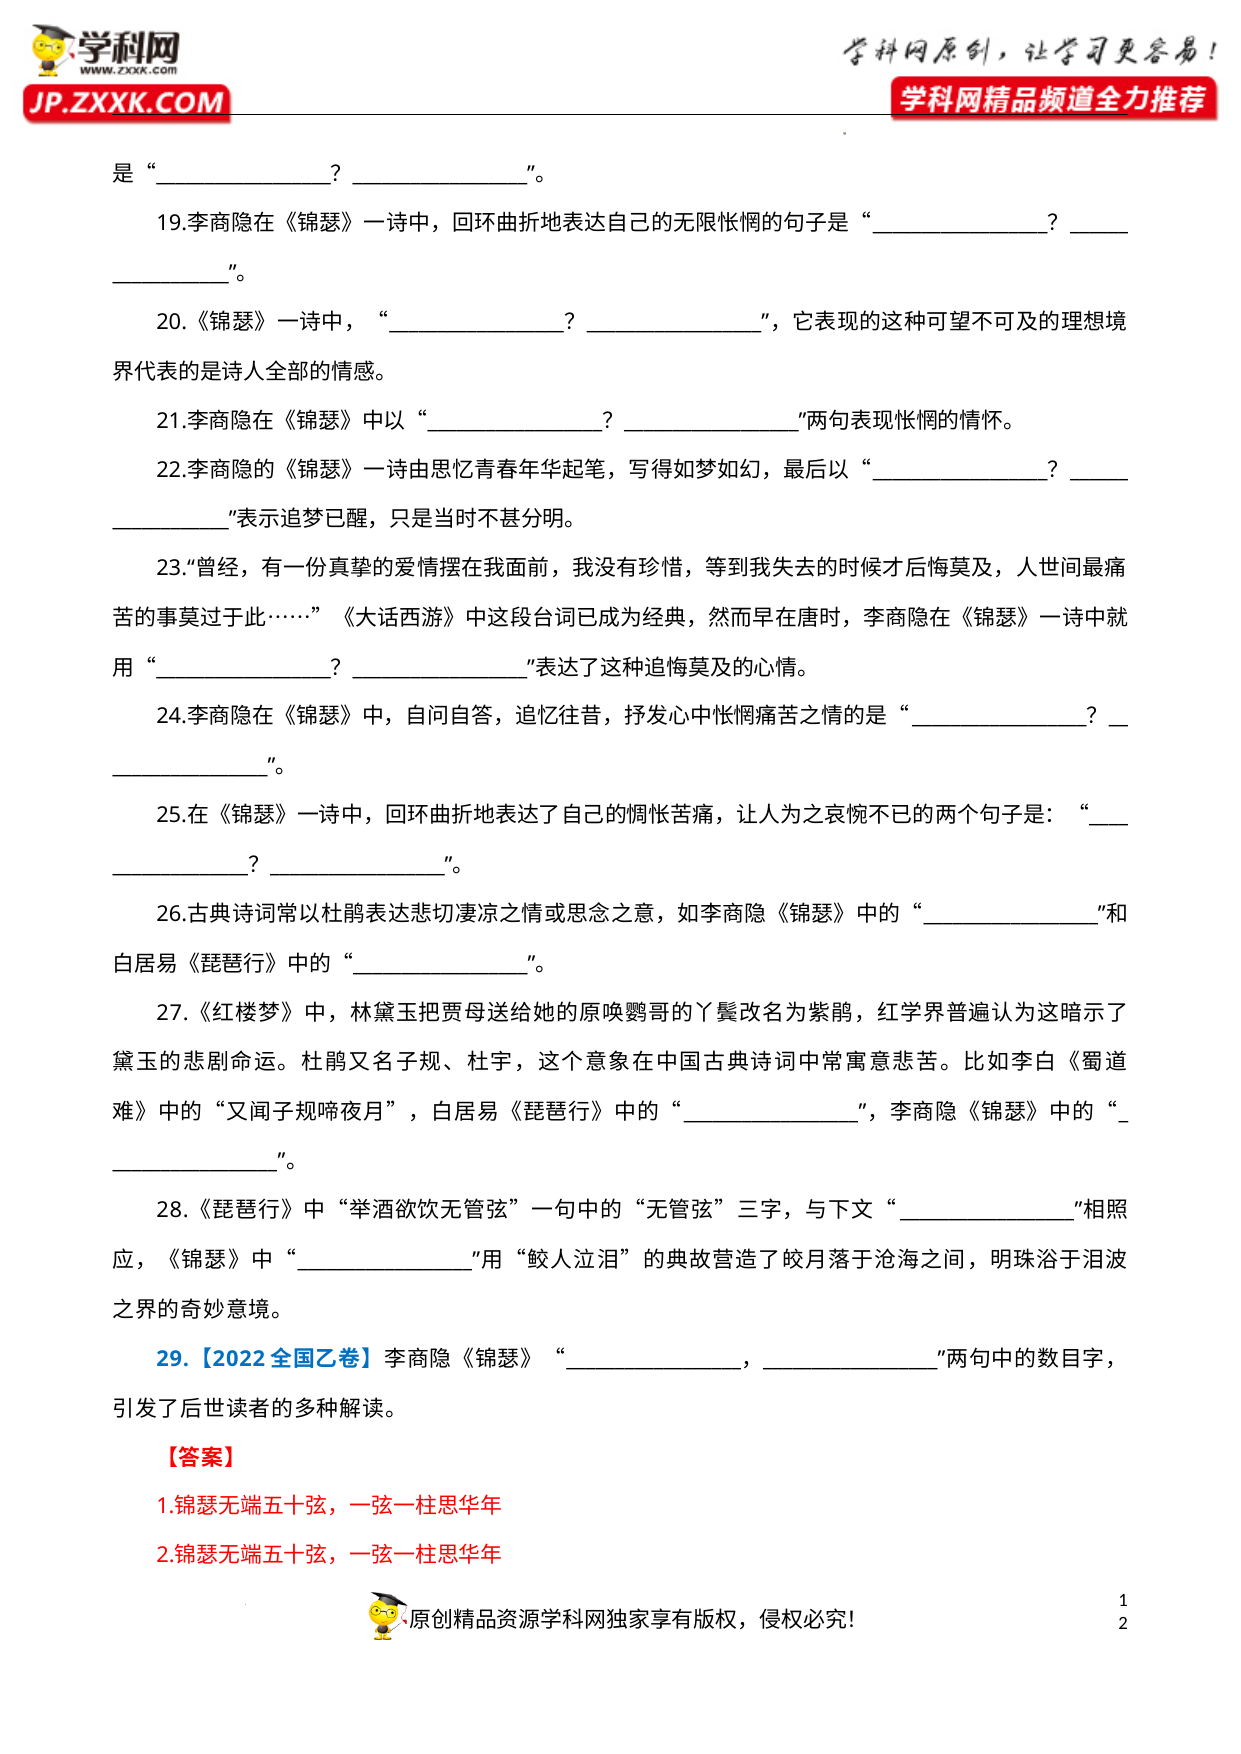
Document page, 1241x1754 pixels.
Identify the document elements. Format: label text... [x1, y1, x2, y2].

text 28.《琵琶行》中“举酒欲饮无管弦”一句中的“无管弦”三字，与下文“__________________”相照应，《锦瑟》中“__________________”用“鲛人泣泪”的典故营造了皎月落于沧海之间，明珠浴于泪波之界的奇妙意境。 [112, 1270, 1128, 1324]
picture [0, 3, 1241, 144]
text 21.李商隐在《锦瑟》中以“__________________？__________________”两句表现怅惘的情怀。 [112, 402, 1128, 435]
text 27.《红楼梦》中，林黛玉把贾母送给她的原唤鹦哥的丫鬓改名为紫鹃，红学界普遍认为这暗示了黛玉的悲剧命运。杜鹃又名子规、杜宇，这个意象在中国古典诗词中常寓意悲苦。比如李白《蜀道难》中的“又闻子规啼夜月”，白居易《琵琶行》中的“__________________”，李商隐《锦瑟》中的“__________________”。 [112, 994, 1128, 1044]
text 20.《锦瑟》一诗中，“__________________？__________________”，它表现的这种可望不可及的理想境界代表的是诗人全部的情感。 [112, 303, 1128, 386]
text 22.李商隐的《锦瑟》一诗由思忆青春年华起笔，写得如梦如幻，最后以“__________________？__________________”表示追梦已醒，只是当时不甚分明。 [112, 451, 1128, 534]
picture [363, 1588, 409, 1642]
text 29.【2022全国乙卷】李商隐《锦瑟》“__________________，__________________”两句中的数目字，引发了后世读者的多种解读。 [112, 1340, 1128, 1423]
text 【答案】 [112, 1439, 1128, 1472]
text 18.往事不堪回首，纵回首已是惘然，这是人类共同的情感。李商隐在《锦瑟》中表达这种感受的句子是“__________________？__________________”。 [112, 156, 1128, 189]
text 25.在《锦瑟》一诗中，回环曲折地表达了自己的惆怅苦痛，让人为之哀惋不已的两个句子是：“__________________？__________________”。 [112, 797, 1128, 879]
text 1.锦瑟无端五十弦，一弦一柱思华年 [112, 1488, 1128, 1521]
text 2.锦瑟无端五十弦，一弦一柱思华年 [112, 1537, 1128, 1570]
text 19.李商隐在《锦瑟》一诗中，回环曲折地表达自己的无限怅惘的句子是“__________________？__________________”。 [112, 205, 1128, 287]
text 24.李商隐在《锦瑟》中，自问自答，追忆往昔，抒发心中怅惘痛苦之情的是“__________________？__________________”｡ [112, 698, 1128, 781]
text 23.“曾经，有一份真挚的爱情摆在我面前，我没有珍惜，等到我失去的时候才后悔莫及，人世间最痛苦的事莫过于此……”《大话西游》中这段台词已成为经典，然而早在唐时，李商隐在《锦瑟》一诗中就用“__________________？__________________”表达了这种追悔莫及的心情。 [112, 549, 1128, 682]
text 26.古典诗词常以杜鹃表达悲切凄凉之情或思念之意，如李商隐《锦瑟》中的“__________________”和白居易《琵琶行》中的“__________________”。 [112, 895, 1128, 978]
text 27.《红楼梦》中，林黛玉把贾母送给她的原唤鹦哥的丫鬓改名为紫鹃，红学界普遍认为这暗示了黛玉的悲剧命运。杜鹃又名子规、杜宇，这个意象在中国古典诗词中常寓意悲苦。比如李白《蜀道难》中的“又闻子规啼夜月”，白居易《琵琶行》中的“__________________”，李商隐《锦瑟》中的“__________________”。 [112, 1076, 1128, 1176]
text 28.《琵琶行》中“举酒欲饮无管弦”一句中的“无管弦”三字，与下文“__________________”相照应，《锦瑟》中“__________________”用“鲛人泣泪”的典故营造了皎月落于沧海之间，明珠浴于泪波之界的奇妙意境。 [112, 1192, 1128, 1269]
